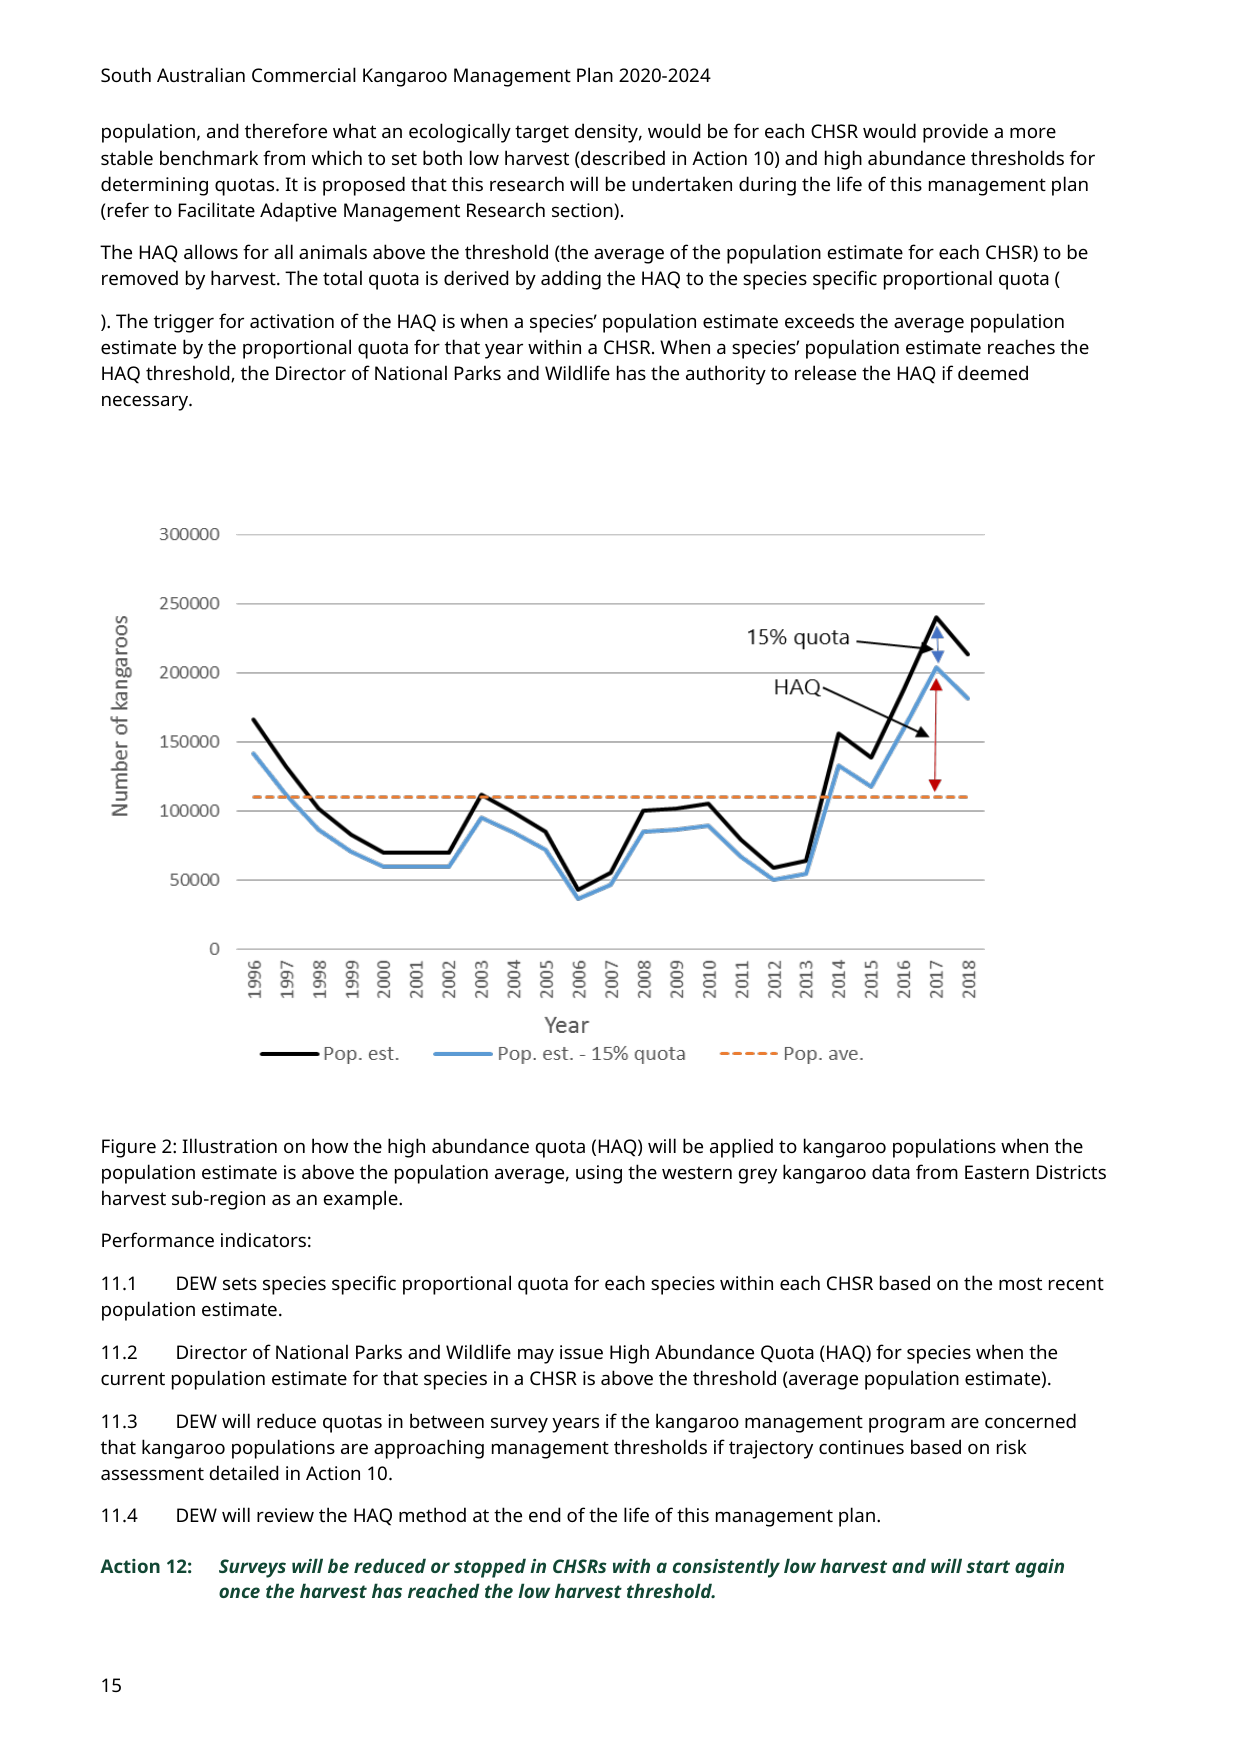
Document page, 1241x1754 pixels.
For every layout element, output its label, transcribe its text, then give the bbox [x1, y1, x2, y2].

text 11.2 Director of National Parks and Wildlife may issue High Abundance Quota (HAQ) for species when the current population estimate for that species in a CHSR is above the threshold (average population estimate). [100, 1338, 1107, 1391]
text Performance indicators: [100, 1227, 1107, 1253]
text Figure 2: Illustration on how the high abundance quota (HAQ) will be applied to kangaroo populations when the population estimate is above the population average, using the western grey kangaroo data from Eastern Districts harvest sub-region as an example. [100, 1132, 1107, 1210]
text The HAQ allows for all animals above the threshold (the average of the population estimate for each CHSR) to be removed by harvest. The total quota is derived by adding the HAQ to the species specific proportional quota ( [100, 239, 1107, 291]
text 11.1 DEW sets species specific proportional quota for each species within each CHSR based on the most recent population estimate. [100, 1270, 1107, 1322]
text Figure 2). The trigger for activation of the HAQ is when a species’ population estimate exceeds the average population estimate by the proportional quota for that year within a CHSR. When a species’ population estimate reaches the HAQ threshold, the Director of National Parks and Wildlife has the authority to release the HAQ if deemed necessary. [100, 308, 1107, 412]
text 11.4 DEW will review the HAQ method at the end of the life of this management plan. [100, 1502, 1107, 1528]
text 11.3 DEW will reduce quotas in between survey years if the kangaroo management program are concerned that kangaroo populations are approaching management thresholds if trajectory continues based on risk assessment detailed in Action 10. [100, 1407, 1107, 1485]
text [100, 118, 1107, 222]
picture [100, 472, 1013, 1073]
subtitle Surveys will be reduced or stopped in CHSRs with a consistently low harvest and will start again once the harvest has reached the low harvest threshold. [100, 1553, 1107, 1604]
